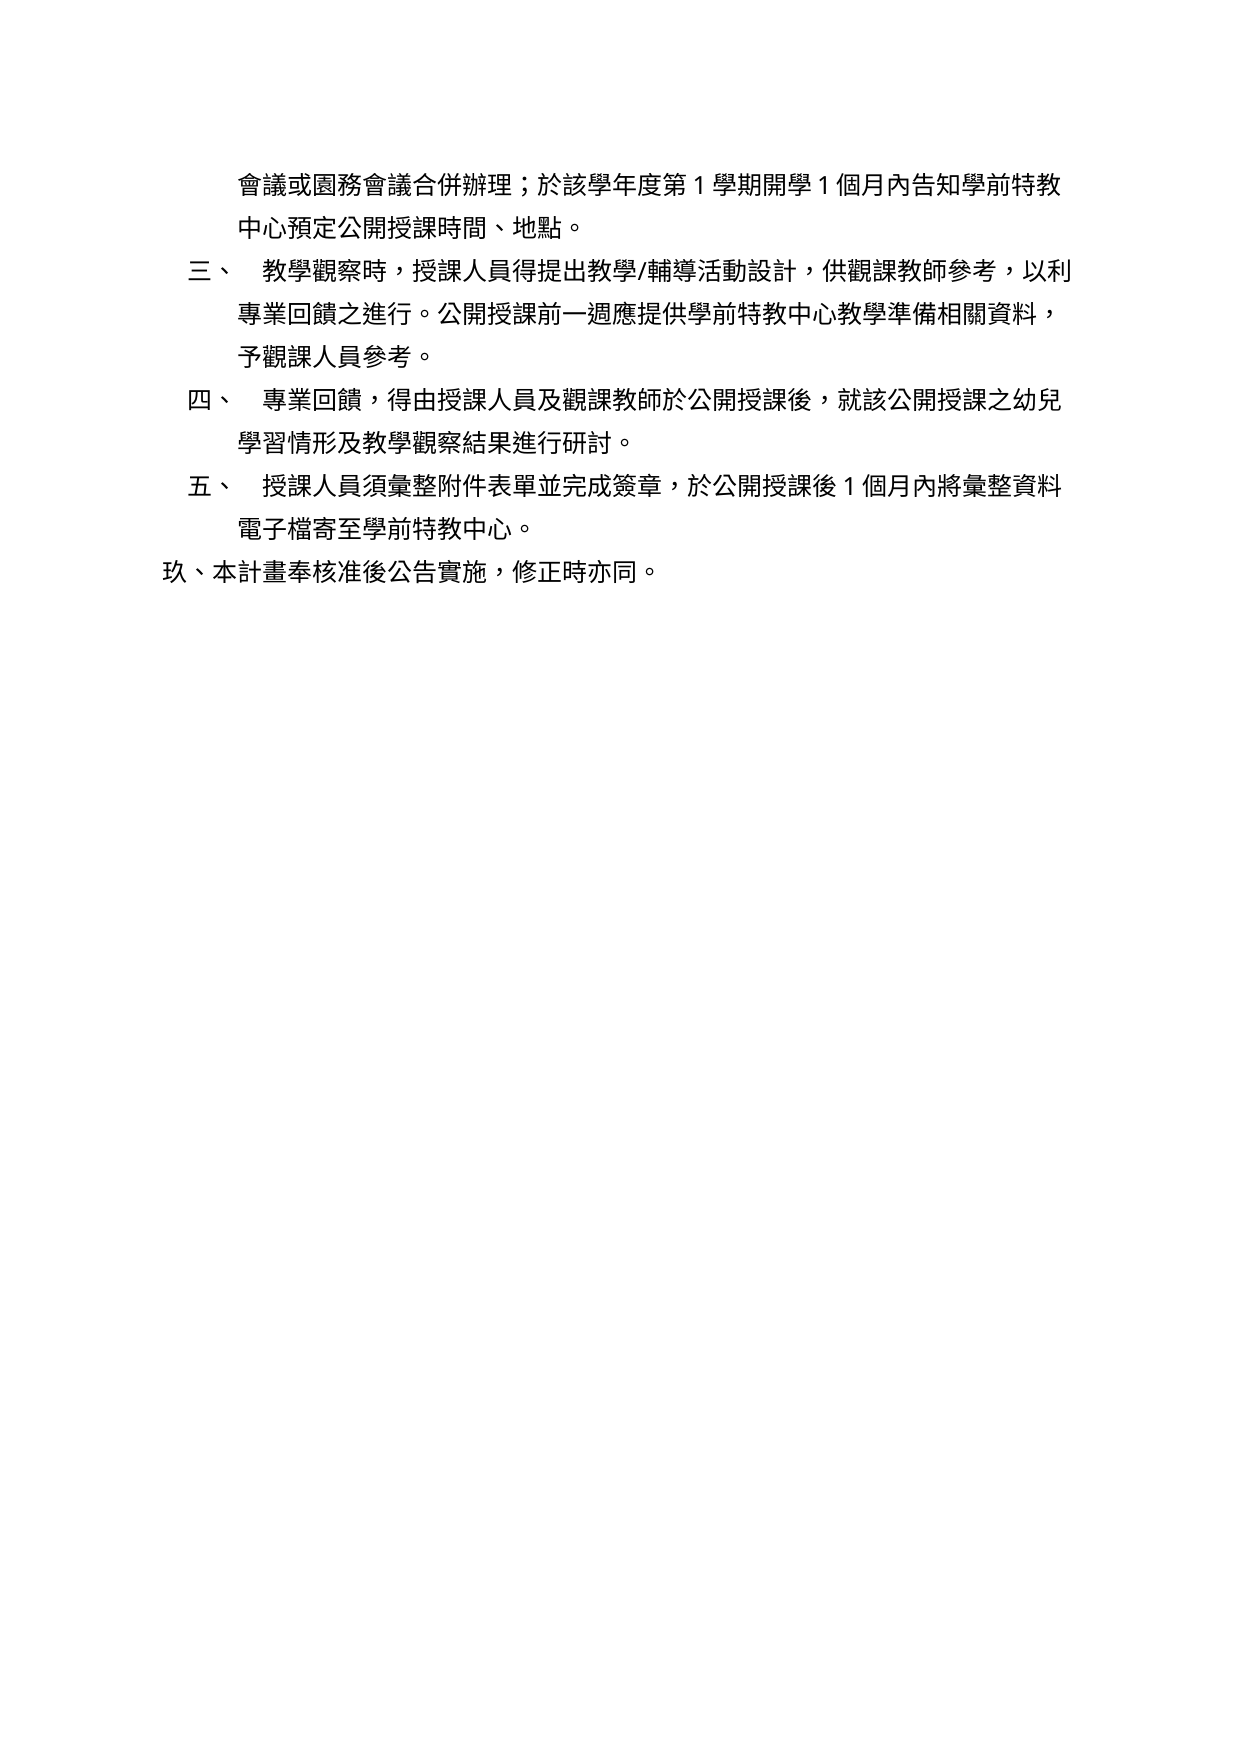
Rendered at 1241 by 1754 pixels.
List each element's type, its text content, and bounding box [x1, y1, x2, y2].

list 教學觀察時，授課人員得提出教學/輔導活動設計，供觀課教師參考，以利專業回饋之進行。公開授課前一週應提供學前特教中心教學準備相關資料，予觀課人員參考。 [187, 251, 1078, 374]
list 專業回饋，得由授課人員及觀課教師於公開授課後，就該公開授課之幼兒學習情形及教學觀察結果進行研討。 [187, 380, 1078, 460]
list 授課人員須彙整附件表單並完成簽章，於公開授課後1個月內將彙整資料電子檔寄至學前特教中心。 [187, 466, 1078, 546]
list 本計畫奉核准後公告實施，修正時亦同。 [162, 552, 1078, 589]
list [187, 164, 1078, 245]
